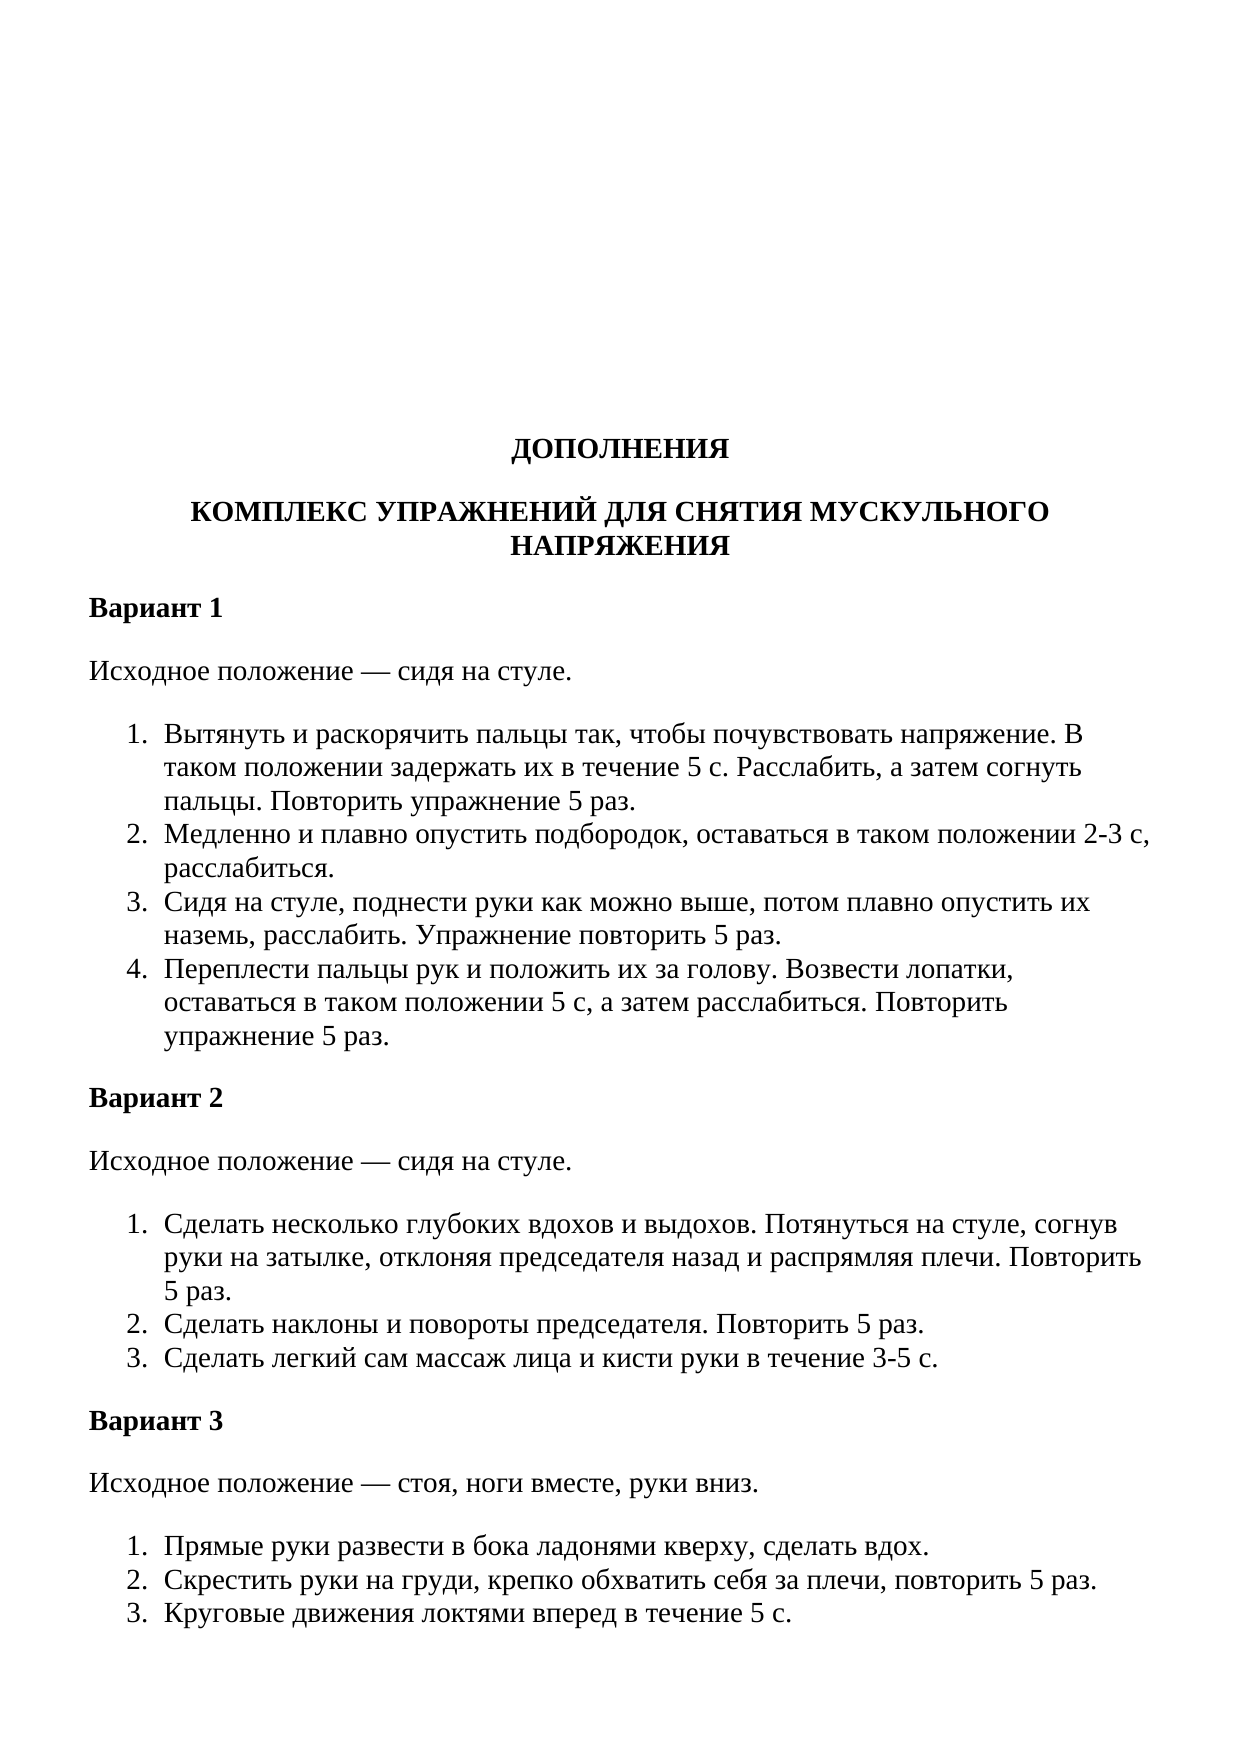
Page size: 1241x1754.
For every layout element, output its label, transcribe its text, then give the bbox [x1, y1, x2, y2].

text ДОПОЛНЕНИЯ [89, 432, 1152, 465]
list Сделать легкий сам массаж лица и кисти руки в течение 3-5 с. [126, 1340, 1152, 1374]
text Вариант 2 [89, 1081, 1152, 1114]
text Исходное положение — сидя на стуле. [89, 1143, 1152, 1177]
list Сделать наклоны и повороты председателя. Повторить 5 раз. [126, 1307, 1152, 1340]
list Сделать несколько глубоких вдохов и выдохов. Потянуться на стуле, согнув руки на затылке, отклоняя председателя назад и распрямляя плечи. Повторить 5 раз. [126, 1206, 1152, 1307]
list Сидя на стуле, поднести руки как можно выше, потом плавно опустить их наземь, расслабить. Упражнение повторить 5 раз. [126, 884, 1152, 951]
list Медленно и плавно опустить подбородок, оставаться в таком положении 2-3 с, расслабиться. [126, 817, 1152, 884]
list Прямые руки развести в бока ладонями кверху, сделать вдох. [126, 1528, 1152, 1562]
list Переплести пальцы рук и положить их за голову. Возвести лопатки, оставаться в таком положении 5 с, а затем расслабиться. Повторить упражнение 5 раз. [126, 951, 1152, 1051]
text Вариант 3 [89, 1403, 1152, 1436]
list Круговые движения локтями вперед в течение 5 с. [126, 1595, 1152, 1629]
text Вариант 1 [89, 591, 1152, 624]
list Вытянуть и раскорячить пальцы так, чтобы почувствовать напряжение. В таком положении задержать их в течение 5 с. Расслабить, а затем согнуть пальцы. Повторить упражнение 5 раз. [126, 716, 1152, 817]
text КОМПЛЕКС УПРАЖНЕНИЙ ДЛЯ СНЯТИЯ МУСКУЛЬНОГО НАПРЯЖЕНИЯ [89, 494, 1152, 561]
text Исходное положение — сидя на стуле. [89, 653, 1152, 687]
list Скрестить руки на груди, крепко обхватить себя за плечи, повторить 5 раз. [126, 1562, 1152, 1595]
text Исходное положение — стоя, ноги вместе, руки вниз. [89, 1466, 1152, 1499]
